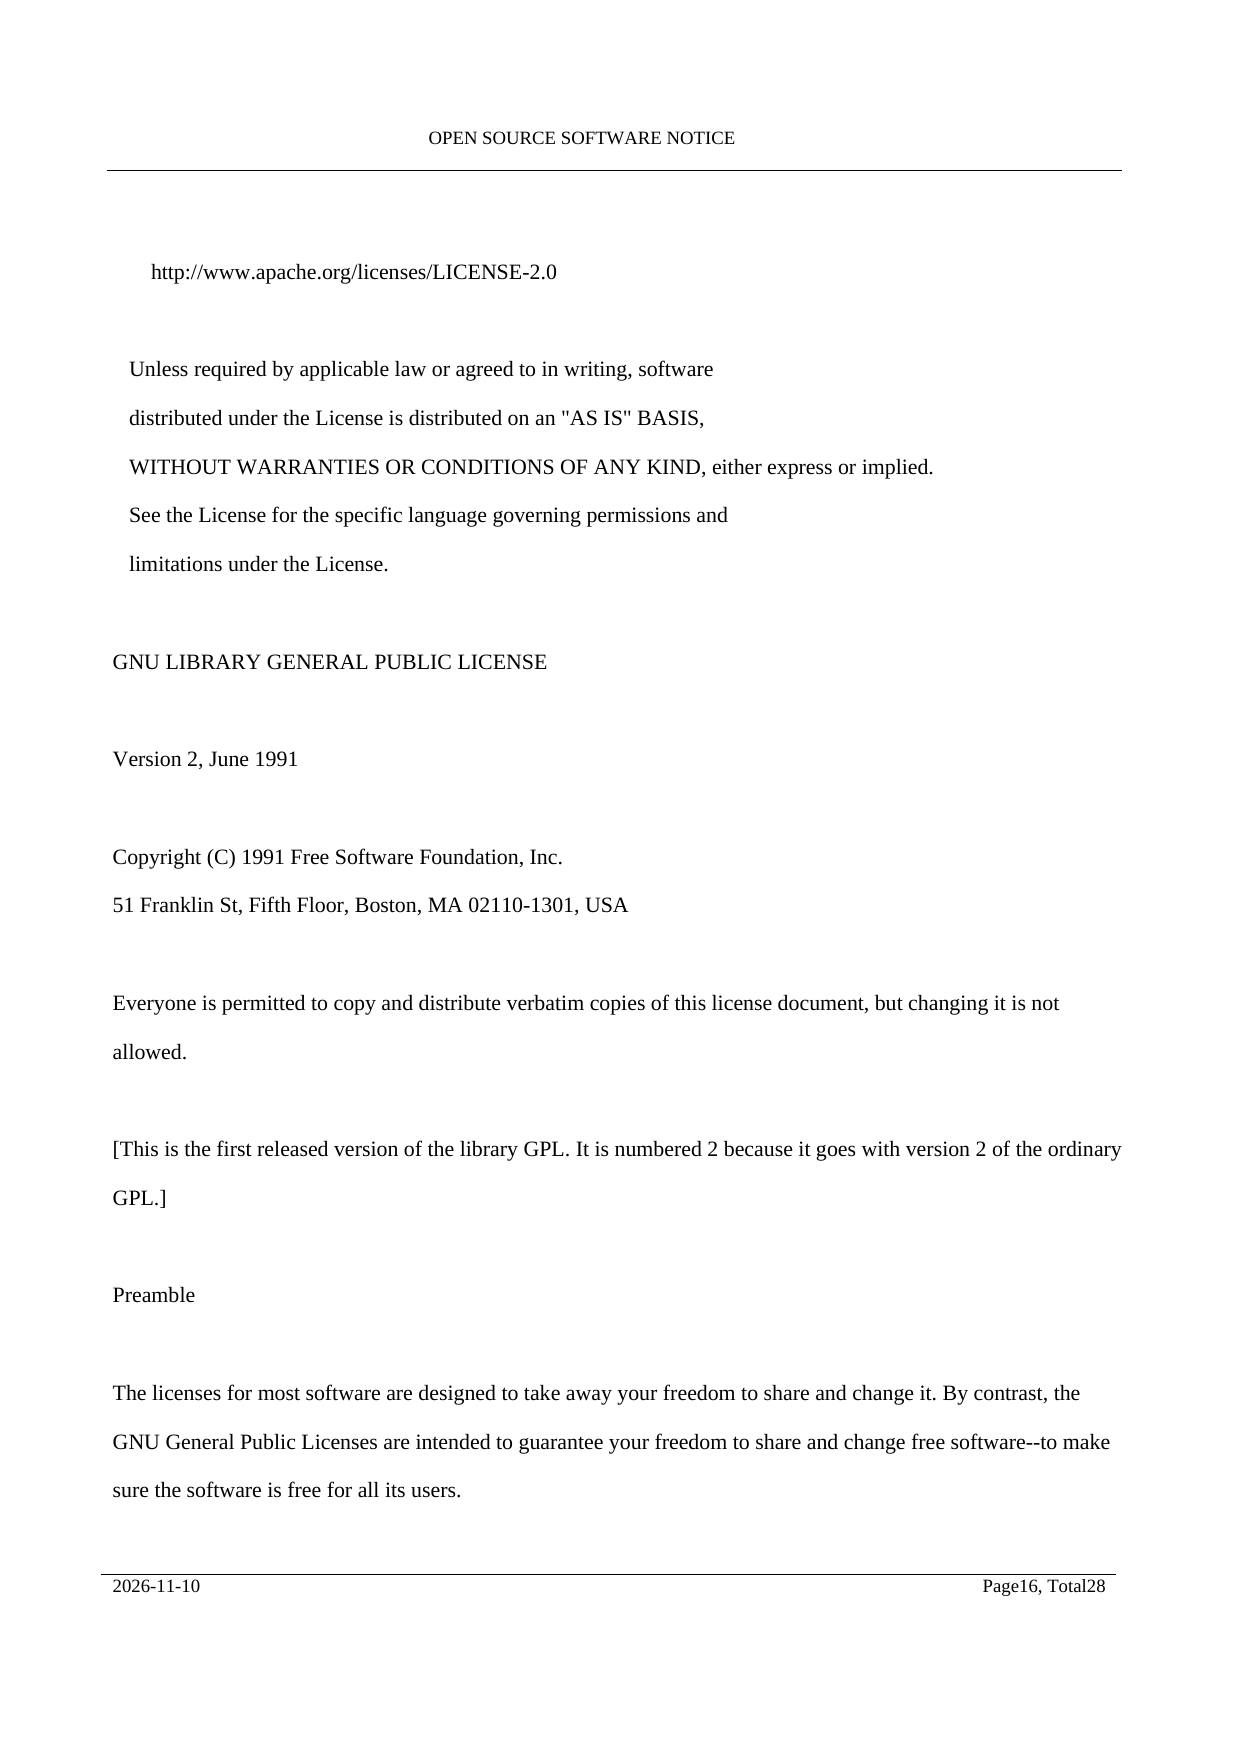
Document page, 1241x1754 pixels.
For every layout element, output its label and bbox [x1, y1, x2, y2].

text [112, 206, 1128, 1506]
